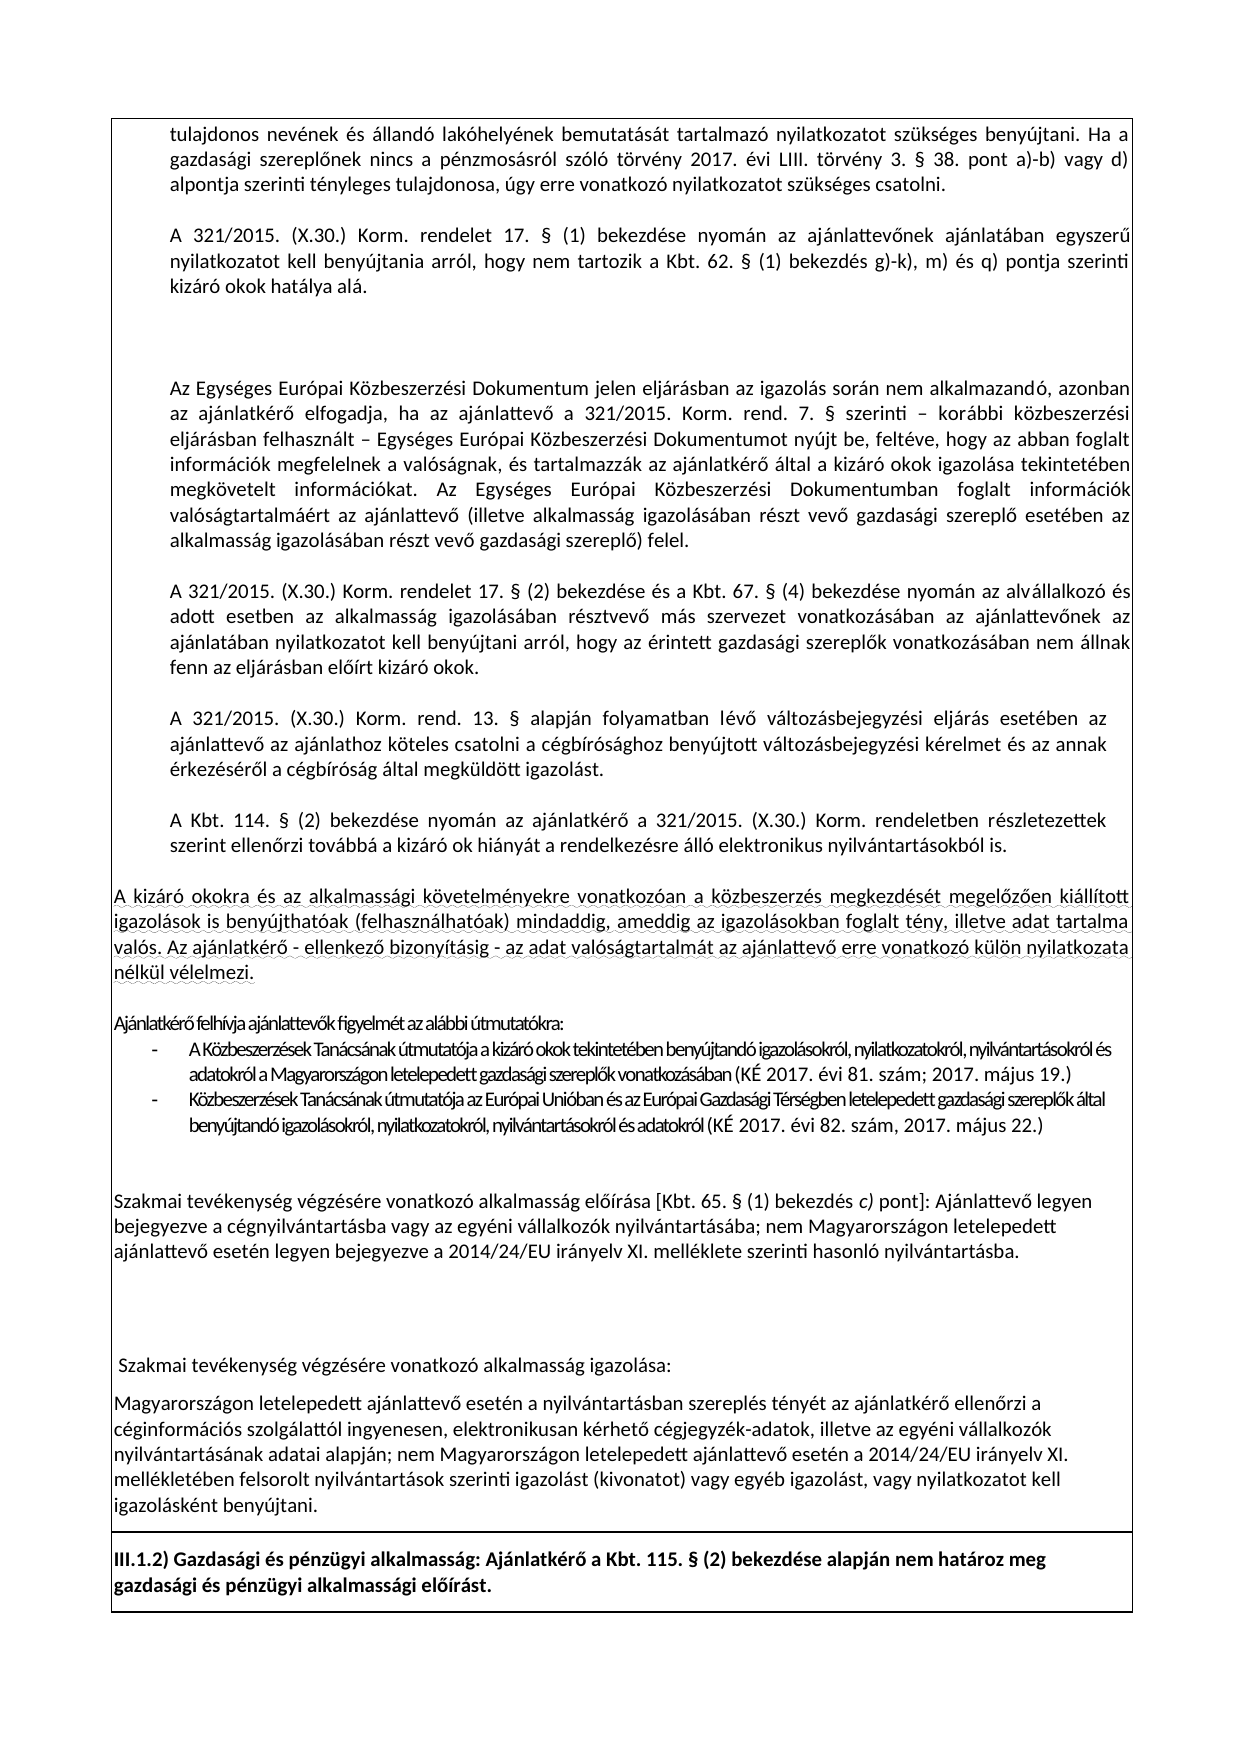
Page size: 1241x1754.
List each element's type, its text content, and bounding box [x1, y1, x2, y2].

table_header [112, 119, 1132, 1531]
table_cell III.1.2) Gazdasági és pénzügyi alkalmasság: Ajánlatkérő a Kbt. 115. § (2) bekezdése alapján nem határoz meg gazdasági és pénzügyi alkalmassági előírást. [112, 1533, 1132, 1611]
